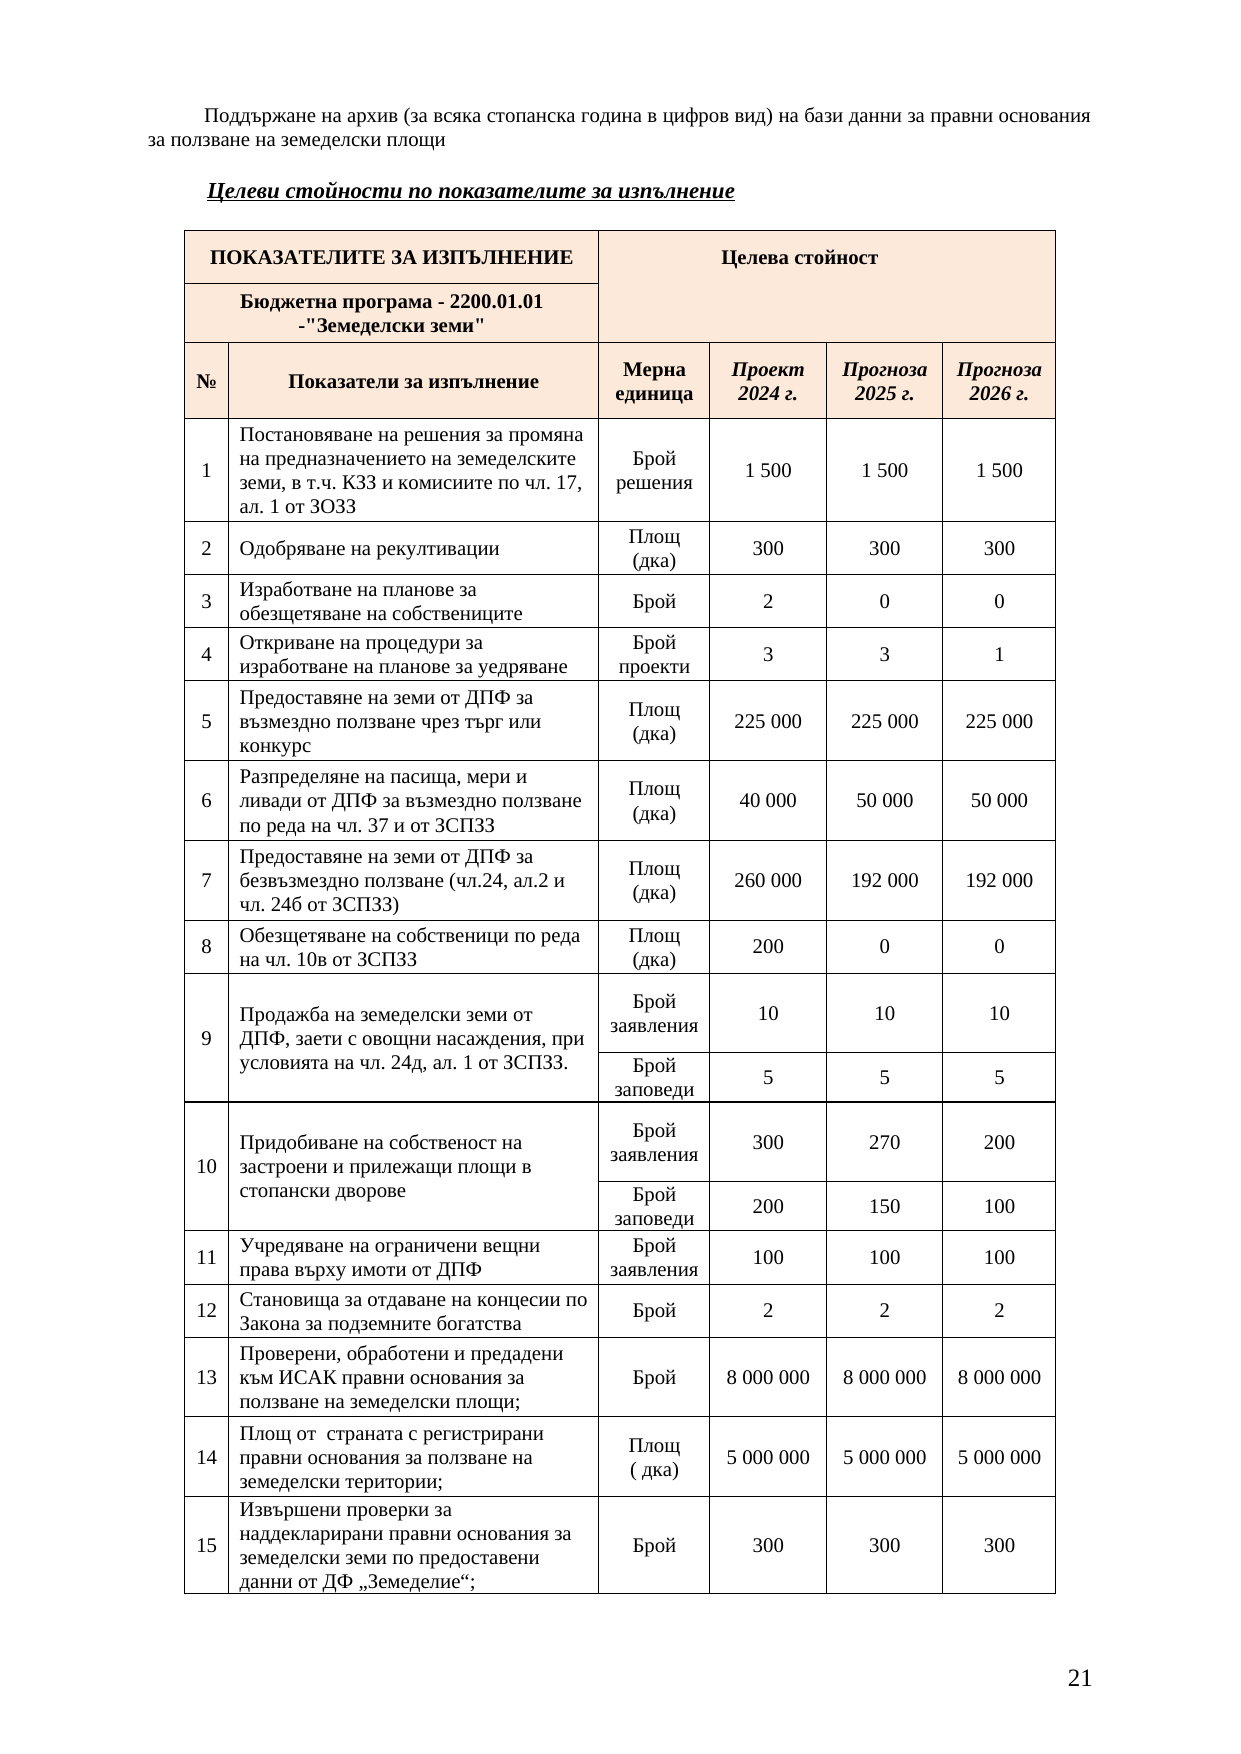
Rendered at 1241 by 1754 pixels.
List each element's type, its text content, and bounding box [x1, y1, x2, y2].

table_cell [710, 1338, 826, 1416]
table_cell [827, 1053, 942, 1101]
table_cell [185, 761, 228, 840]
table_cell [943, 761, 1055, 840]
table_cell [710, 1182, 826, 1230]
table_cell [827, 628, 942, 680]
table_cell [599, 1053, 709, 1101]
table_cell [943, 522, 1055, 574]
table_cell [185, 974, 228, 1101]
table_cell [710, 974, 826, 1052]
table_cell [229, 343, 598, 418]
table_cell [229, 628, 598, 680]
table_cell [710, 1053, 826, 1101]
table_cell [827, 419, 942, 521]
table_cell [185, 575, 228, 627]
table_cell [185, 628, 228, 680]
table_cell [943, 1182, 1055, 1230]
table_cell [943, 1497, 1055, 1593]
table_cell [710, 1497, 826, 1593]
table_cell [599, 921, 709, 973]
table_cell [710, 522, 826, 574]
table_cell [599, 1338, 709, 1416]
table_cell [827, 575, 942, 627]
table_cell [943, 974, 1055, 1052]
text Целеви стойности по показателите за изпълнение [148, 177, 1092, 203]
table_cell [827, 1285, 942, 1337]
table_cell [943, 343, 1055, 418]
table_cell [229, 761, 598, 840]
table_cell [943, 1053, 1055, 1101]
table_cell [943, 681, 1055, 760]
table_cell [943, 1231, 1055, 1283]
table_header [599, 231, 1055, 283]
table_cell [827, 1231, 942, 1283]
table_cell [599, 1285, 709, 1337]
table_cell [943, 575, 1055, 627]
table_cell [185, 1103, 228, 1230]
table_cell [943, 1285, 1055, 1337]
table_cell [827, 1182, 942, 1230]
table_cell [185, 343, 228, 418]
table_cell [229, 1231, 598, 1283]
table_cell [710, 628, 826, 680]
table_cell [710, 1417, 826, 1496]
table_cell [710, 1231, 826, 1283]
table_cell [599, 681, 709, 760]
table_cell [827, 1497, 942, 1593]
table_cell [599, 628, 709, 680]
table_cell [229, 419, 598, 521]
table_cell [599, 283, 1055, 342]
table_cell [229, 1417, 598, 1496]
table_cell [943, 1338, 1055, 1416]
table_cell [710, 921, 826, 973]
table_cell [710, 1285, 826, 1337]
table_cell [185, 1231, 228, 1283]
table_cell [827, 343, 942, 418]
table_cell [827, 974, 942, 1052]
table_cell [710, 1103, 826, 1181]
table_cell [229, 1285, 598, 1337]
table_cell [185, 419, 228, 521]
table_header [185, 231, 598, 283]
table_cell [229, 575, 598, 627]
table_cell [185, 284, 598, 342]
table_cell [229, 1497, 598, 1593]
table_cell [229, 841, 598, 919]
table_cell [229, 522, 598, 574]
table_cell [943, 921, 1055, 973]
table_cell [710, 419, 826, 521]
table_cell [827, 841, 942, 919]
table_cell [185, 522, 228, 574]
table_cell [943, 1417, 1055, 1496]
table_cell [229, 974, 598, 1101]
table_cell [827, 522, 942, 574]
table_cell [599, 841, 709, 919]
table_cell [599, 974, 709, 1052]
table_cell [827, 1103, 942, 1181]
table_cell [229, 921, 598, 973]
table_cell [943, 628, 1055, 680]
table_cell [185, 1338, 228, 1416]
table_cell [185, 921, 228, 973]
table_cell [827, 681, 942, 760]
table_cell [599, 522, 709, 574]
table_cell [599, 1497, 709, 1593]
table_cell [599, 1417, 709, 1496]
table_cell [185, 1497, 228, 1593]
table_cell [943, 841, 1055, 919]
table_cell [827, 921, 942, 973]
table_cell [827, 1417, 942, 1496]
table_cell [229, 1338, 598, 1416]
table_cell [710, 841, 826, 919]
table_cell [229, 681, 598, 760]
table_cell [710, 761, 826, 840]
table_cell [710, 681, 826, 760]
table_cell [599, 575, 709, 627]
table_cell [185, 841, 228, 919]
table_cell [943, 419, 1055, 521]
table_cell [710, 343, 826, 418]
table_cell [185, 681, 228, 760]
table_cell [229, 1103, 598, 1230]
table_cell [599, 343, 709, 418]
text Поддържане на архив (за всяка стопанска година в цифров вид) на бази данни за правни основания за ползване на земеделски площи [148, 103, 1092, 151]
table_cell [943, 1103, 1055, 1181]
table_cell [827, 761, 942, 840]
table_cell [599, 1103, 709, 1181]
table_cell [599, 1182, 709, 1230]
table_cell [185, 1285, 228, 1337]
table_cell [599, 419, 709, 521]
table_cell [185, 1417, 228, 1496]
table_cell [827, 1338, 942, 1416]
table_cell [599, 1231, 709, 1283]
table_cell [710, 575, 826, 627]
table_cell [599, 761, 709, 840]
